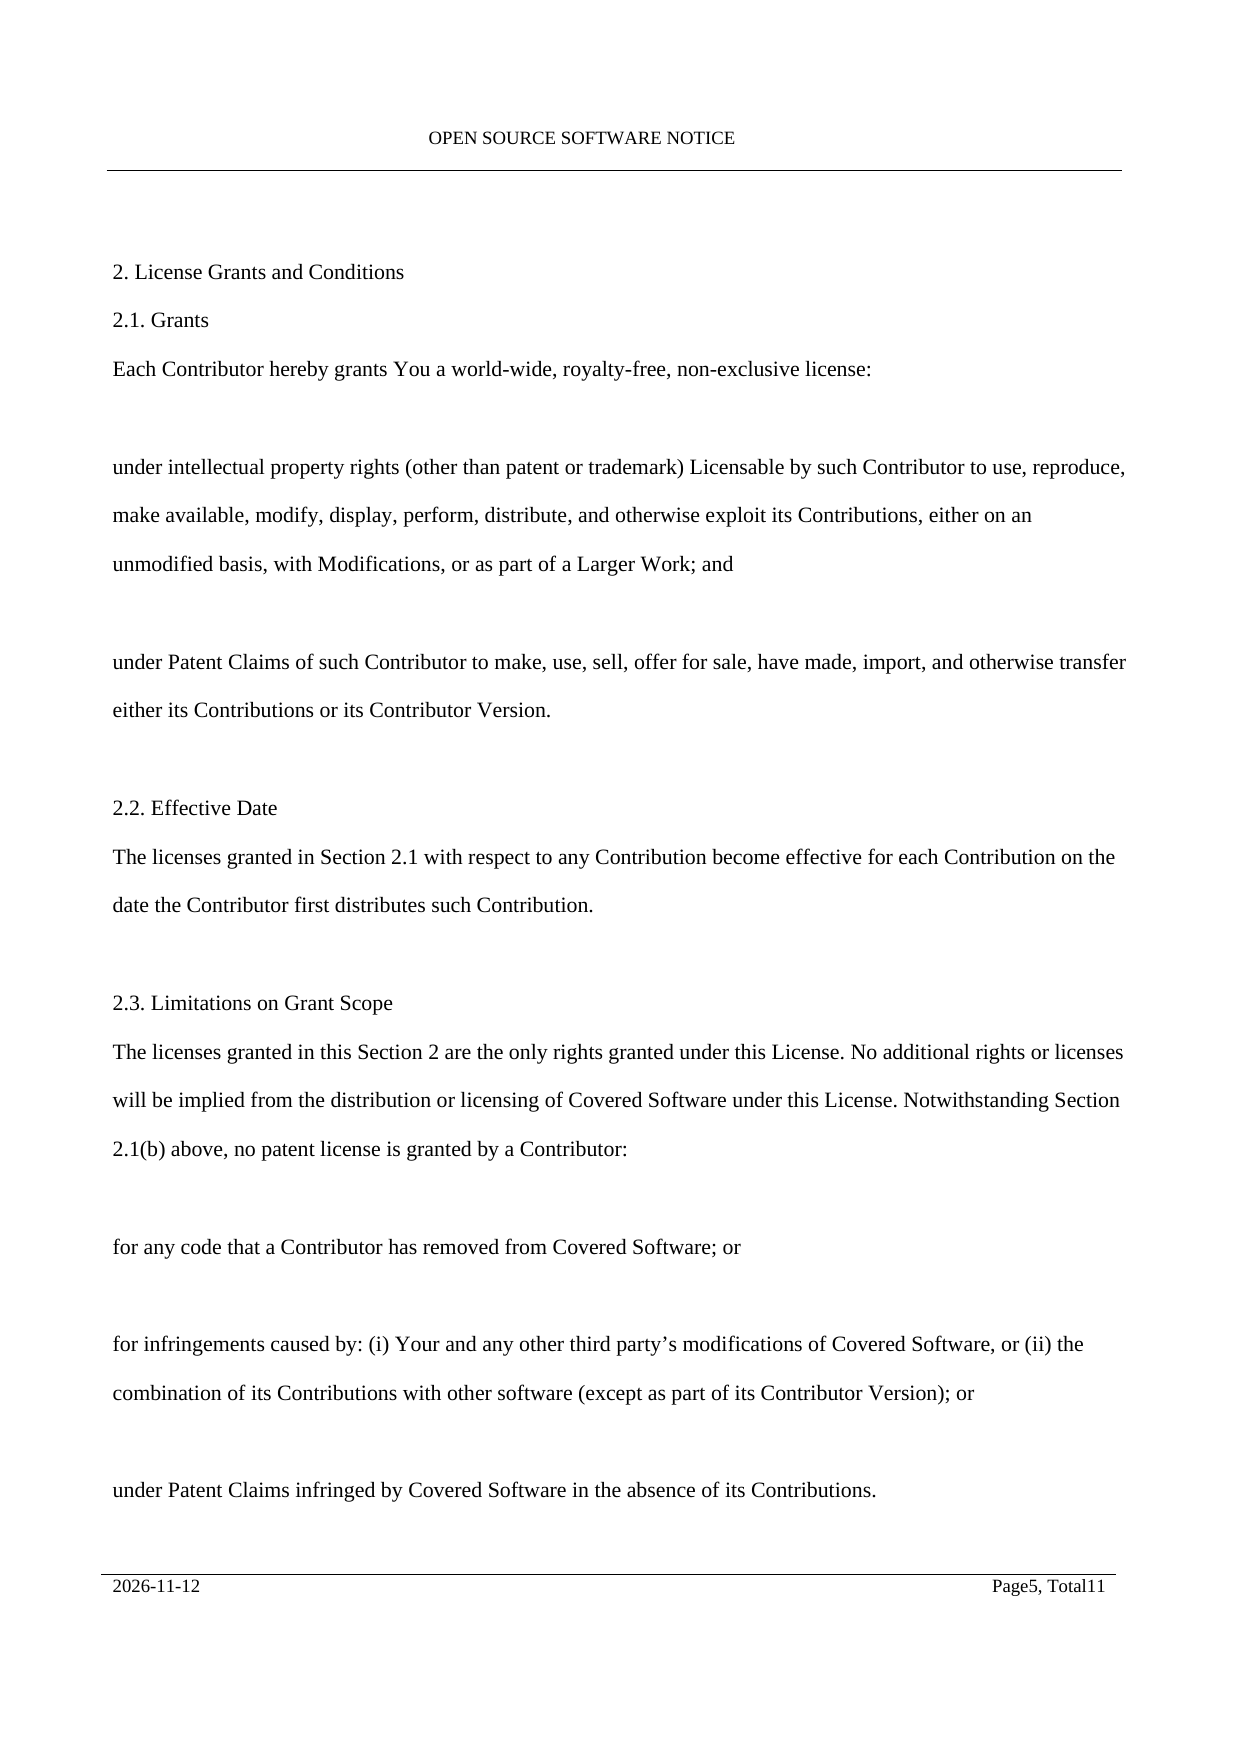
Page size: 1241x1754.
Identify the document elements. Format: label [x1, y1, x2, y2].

text [112, 206, 1128, 1506]
